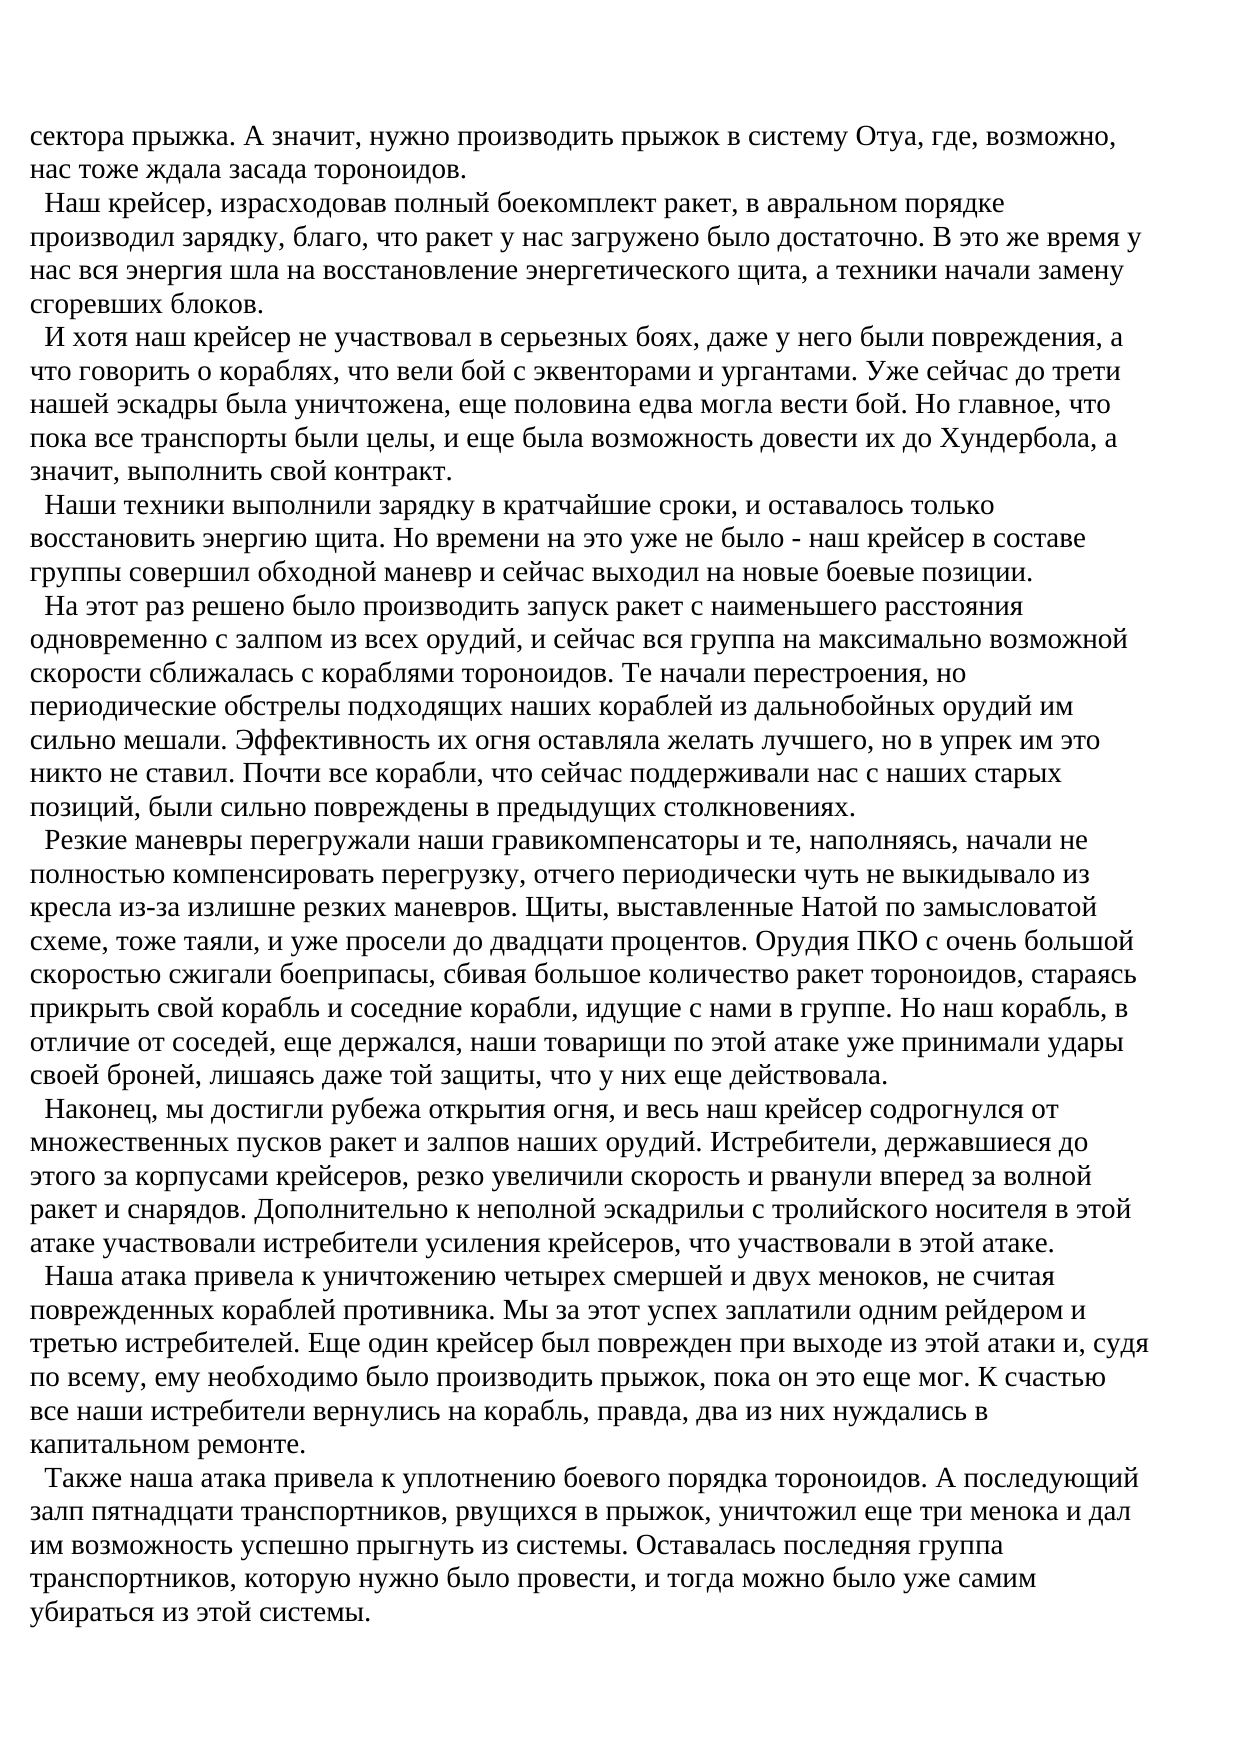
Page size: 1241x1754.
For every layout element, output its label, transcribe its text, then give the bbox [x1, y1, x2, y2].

text Наша атака привела к уничтожению четырех смершей и двух меноков, не считая поврежденных кораблей противника. Мы за этот успех заплатили одним рейдером и третью истребителей. Еще один крейсер был поврежден при выходе из этой атаки и, судя по всему, ему необходимо было производить прыжок, пока он это еще мог. К счастью все наши истребители вернулись на корабль, правда, два из них нуждались в капитальном ремонте. [29, 1258, 1152, 1460]
text Наш крейсер, израсходовав полный боекомплект ракет, в авральном порядке производил зарядку, благо, что ракет у нас загружено было достаточно. В это же время у нас вся энергия шла на восстановление энергетического щита, а техники начали замену сгоревших блоков. [29, 185, 1152, 319]
text Наконец, мы достигли рубежа открытия огня, и весь наш крейсер содрогнулся от множественных пусков ракет и залпов наших орудий. Истребители, державшиеся до этого за корпусами крейсеров, резко увеличили скорость и рванули вперед за волной ракет и снарядов. Дополнительно к неполной эскадрильи с тролийского носителя в этой атаке участвовали истребители усиления крейсеров, что участвовали в этой атаке. [29, 1091, 1152, 1258]
text На этот раз решено было производить запуск ракет с наименьшего расстояния одновременно с залпом из всех орудий, и сейчас вся группа на максимально возможной скорости сближалась с кораблями тороноидов. Те начали перестроения, но периодические обстрелы подходящих наших кораблей из дальнобойных орудий им сильно мешали. Эффективность их огня оставляла желать лучшего, но в упрек им это никто не ставил. Почти все корабли, что сейчас поддерживали нас с наших старых позиций, были сильно повреждены в предыдущих столкновениях. [29, 588, 1152, 822]
text Наши техники выполнили зарядку в кратчайшие сроки, и оставалось только восстановить энергию щита. Но времени на это уже не было - наш крейсер в составе группы совершил обходной маневр и сейчас выходил на новые боевые позиции. [29, 487, 1152, 588]
text Также наша атака привела к уплотнению боевого порядка тороноидов. А последующий залп пятнадцати транспортников, рвущихся в прыжок, уничтожил еще три менока и дал им возможность успешно прыгнуть из системы. Оставалась последняя группа транспортников, которую нужно было провести, и тогда можно было уже самим убираться из этой системы. [29, 1460, 1152, 1627]
text И хотя наш крейсер не участвовал в серьезных боях, даже у него были повреждения, а что говорить о кораблях, что вели бой с эквенторами и ургантами. Уже сейчас до трети нашей эскадры была уничтожена, еще половина едва могла вести бой. Но главное, что пока все транспорты были целы, и еще была возможность довести их до Хундербола, а значит, выполнить свой контракт. [29, 319, 1152, 487]
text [29, 118, 1152, 185]
text Резкие маневры перегружали наши гравикомпенсаторы и те, наполняясь, начали не полностью компенсировать перегрузку, отчего периодически чуть не выкидывало из кресла из-за излишне резких маневров. Щиты, выставленные Натой по замысловатой схеме, тоже таяли, и уже просели до двадцати процентов. Орудия ПКО с очень большой скоростью сжигали боеприпасы, сбивая большое количество ракет тороноидов, стараясь прикрыть свой корабль и соседние корабли, идущие с нами в группе. Но наш корабль, в отличие от соседей, еще держался, наши товарищи по этой атаке уже принимали удары своей броней, лишаясь даже той защиты, что у них еще действовала. [29, 822, 1152, 1091]
